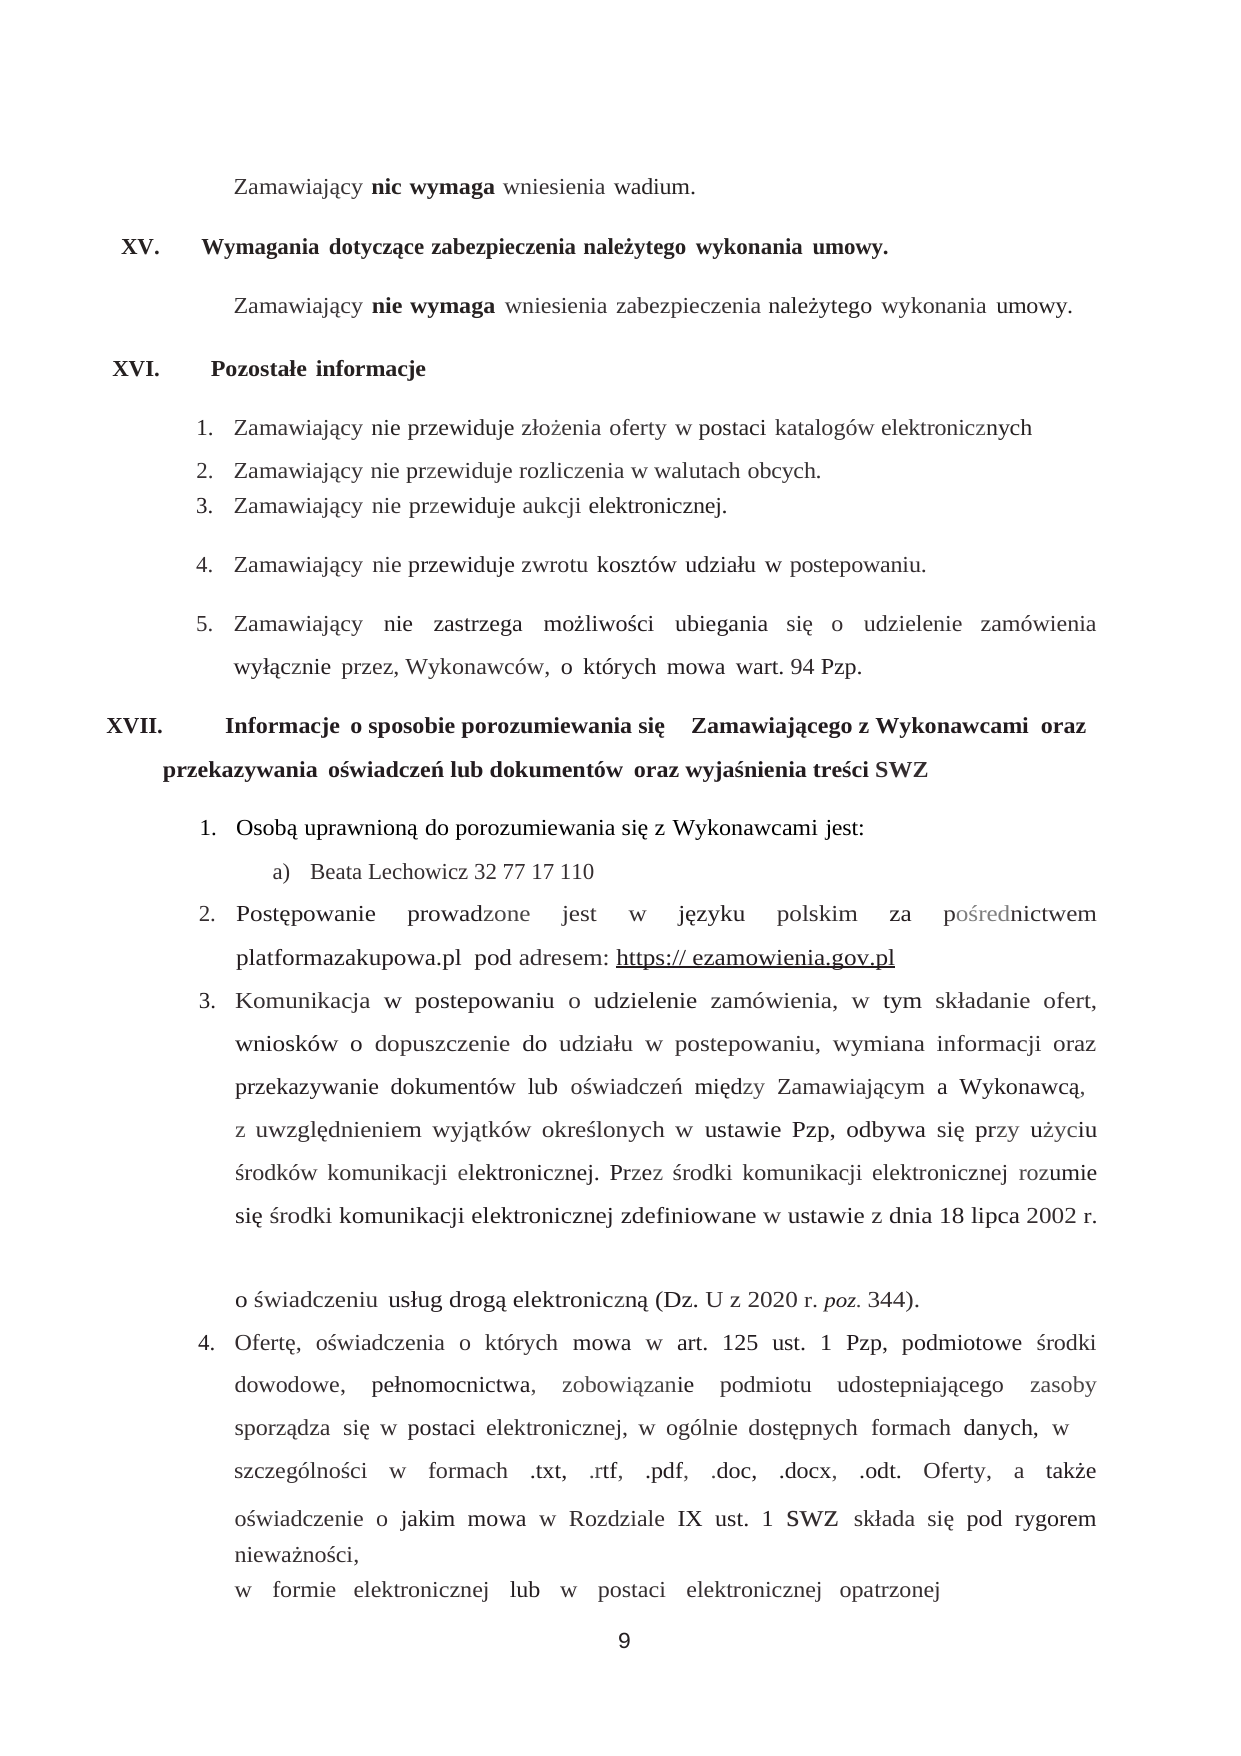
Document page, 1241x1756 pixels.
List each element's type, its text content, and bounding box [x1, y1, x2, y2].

list Ofertę, oświadczenia o których mowa w art. 125 ust. 1 Pzp, podmiotowe środki dowodowe, pełnomocnictwa, zobowiązanie podmiotu udostepniającego zasoby sporządza się w postaci elektronicznej, w ogólnie dostępnych formach danych, w [198, 1328, 1097, 1441]
list Zamawiający nie przewiduje zwrotu kosztów udziału w postepowaniu. [196, 552, 1097, 578]
subtitle Informacje o sposobie porozumiewania się Zamawiającego z Wykonawcami oraz przekazywania oświadczeń lub dokumentów oraz wyjaśnienia treści SWZ [163, 712, 1098, 782]
text Zamawiający nie wymaga wniesienia zabezpieczenia należytego wykonania umowy. [233, 292, 1119, 319]
text Zamawiający nic wymaga wniesienia wadium. [233, 173, 1119, 199]
list Komunikacja w postepowaniu o udzielenie zamówienia, w tym składanie ofert, wniosków o dopuszczenie do udziału w postepowaniu, wymiana informacji oraz przekazywanie dokumentów lub oświadczeń między Zamawiającym a Wykonawcą, z uwzględnieniem wyjątków określonych w ustawie Pzp, odbywa się przy użyciu środków komunikacji elektronicznej. Przez środki komunikacji elektronicznej rozumie się środki komunikacji elektronicznej zdefiniowane w ustawie z dnia 18 lipca 2002 r. o świadczeniu usług drogą elektroniczną (Dz. U z 2020 r. poz. 344). [199, 987, 1097, 1312]
subtitle Pozostałe informacje [160, 355, 1119, 382]
list Zamawiający nie przewiduje rozliczenia w walutach obcych. [196, 457, 1119, 484]
list Beata Lechowicz 32 77 17 110 [272, 858, 1119, 884]
list Zamawiający nie przewiduje aukcji elektronicznej. [196, 492, 1119, 518]
list Osobą uprawnioną do porozumiewania się z Wykonawcami jest: [199, 814, 1119, 841]
list Postępowanie prowadzone jest w języku polskim za pośrednictwem platformazakupowa.pl pod adresem: https:// ezamowienia.gov.pl [198, 900, 1097, 970]
list Zamawiający nie zastrzega możliwości ubiegania się o udzielenie zamówienia wyłącznie przez, Wykonawców, o których mowa wart. 94 Pzp. [196, 610, 1097, 679]
text szczególności w formach .txt, .rtf, .pdf, .doc, .docx, .odt. Oferty, a także oświadczenie o jakim mowa w Rozdziale IX ust. 1 swz składa się pod rygorem nieważności, w formie elektronicznej lub w postaci elektronicznej opatrzonej [234, 1457, 1096, 1603]
list Zamawiający nie przewiduje złożenia oferty w postaci katalogów elektronicznych [196, 414, 1119, 440]
subtitle Wymagania dotyczące zabezpieczenia należytego wykonania umowy. [160, 233, 1119, 259]
